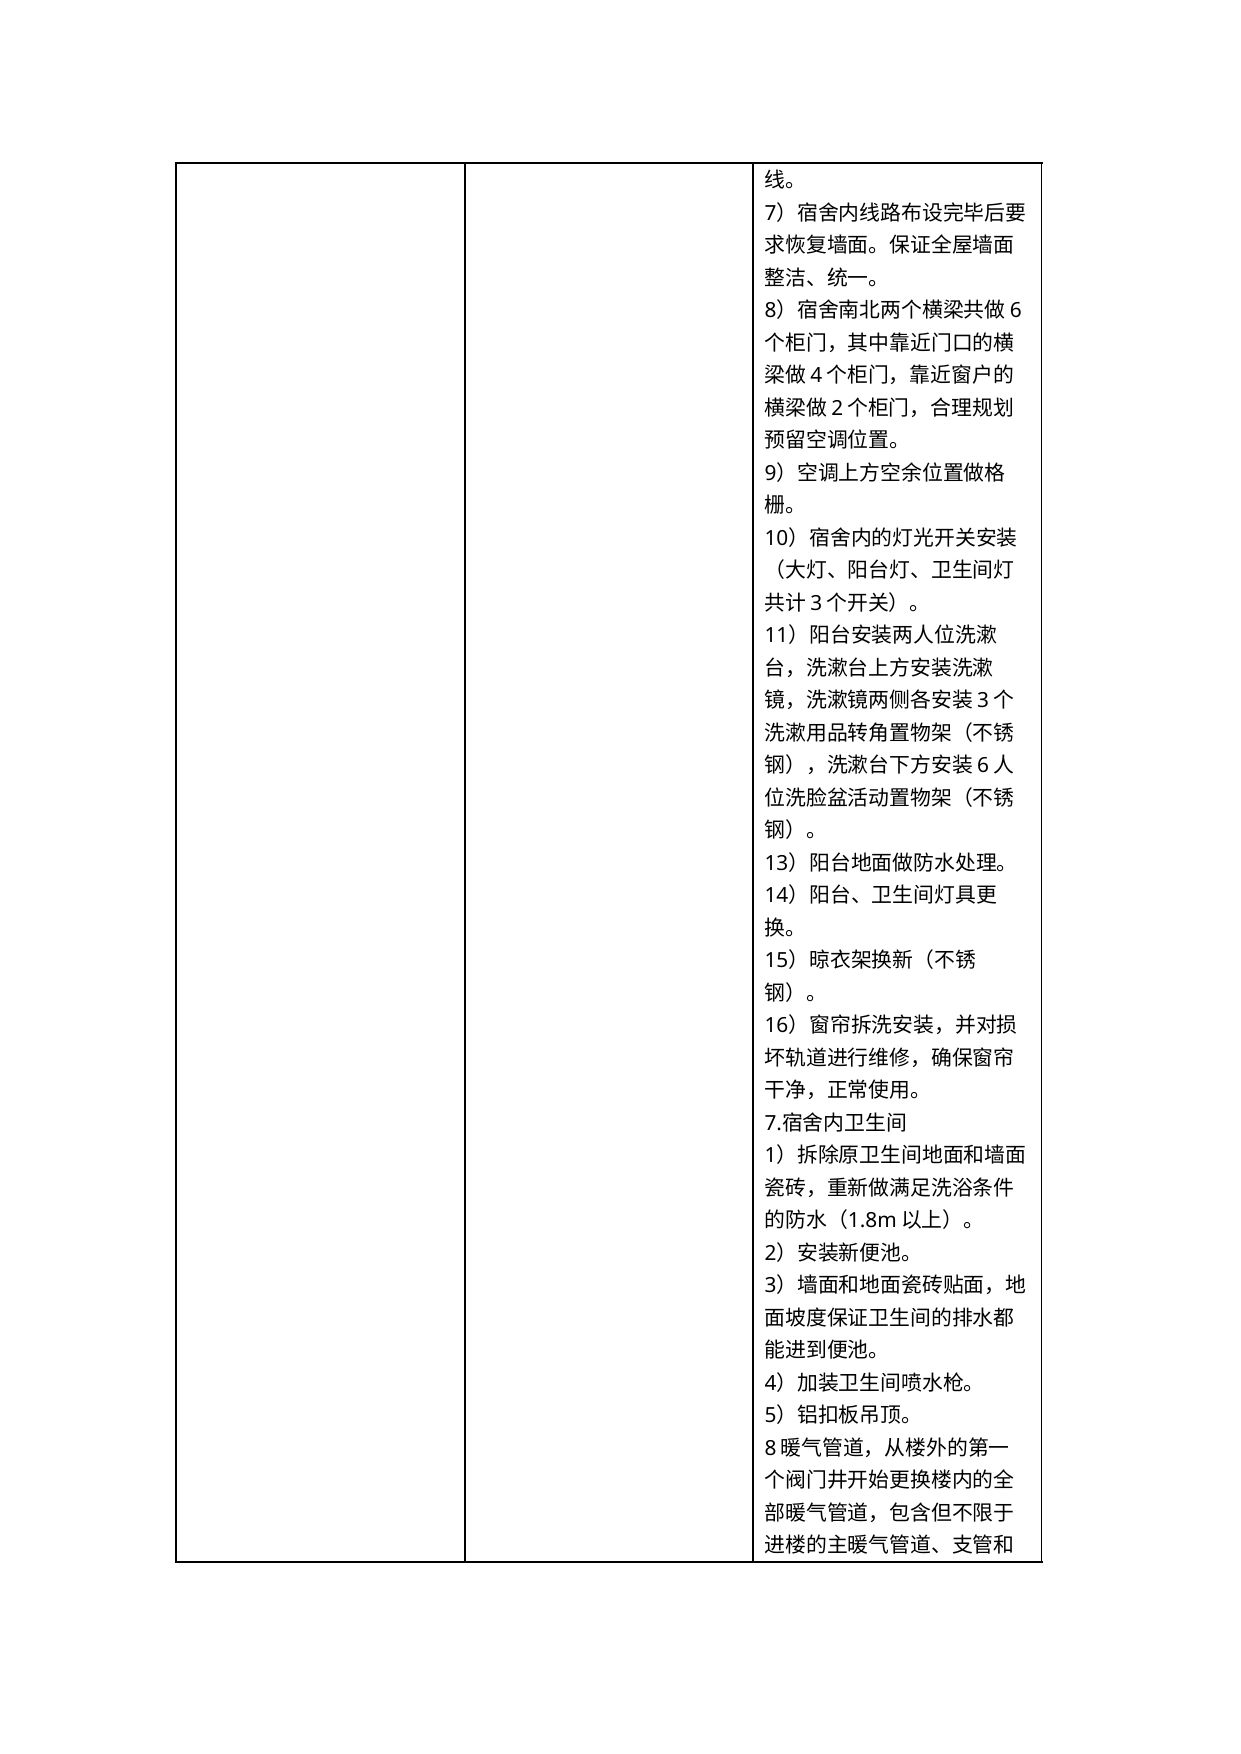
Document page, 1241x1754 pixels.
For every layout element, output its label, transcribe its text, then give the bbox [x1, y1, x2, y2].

table_cell [466, 164, 752, 1561]
table_cell 2 [177, 164, 464, 1561]
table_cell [754, 164, 1041, 1561]
